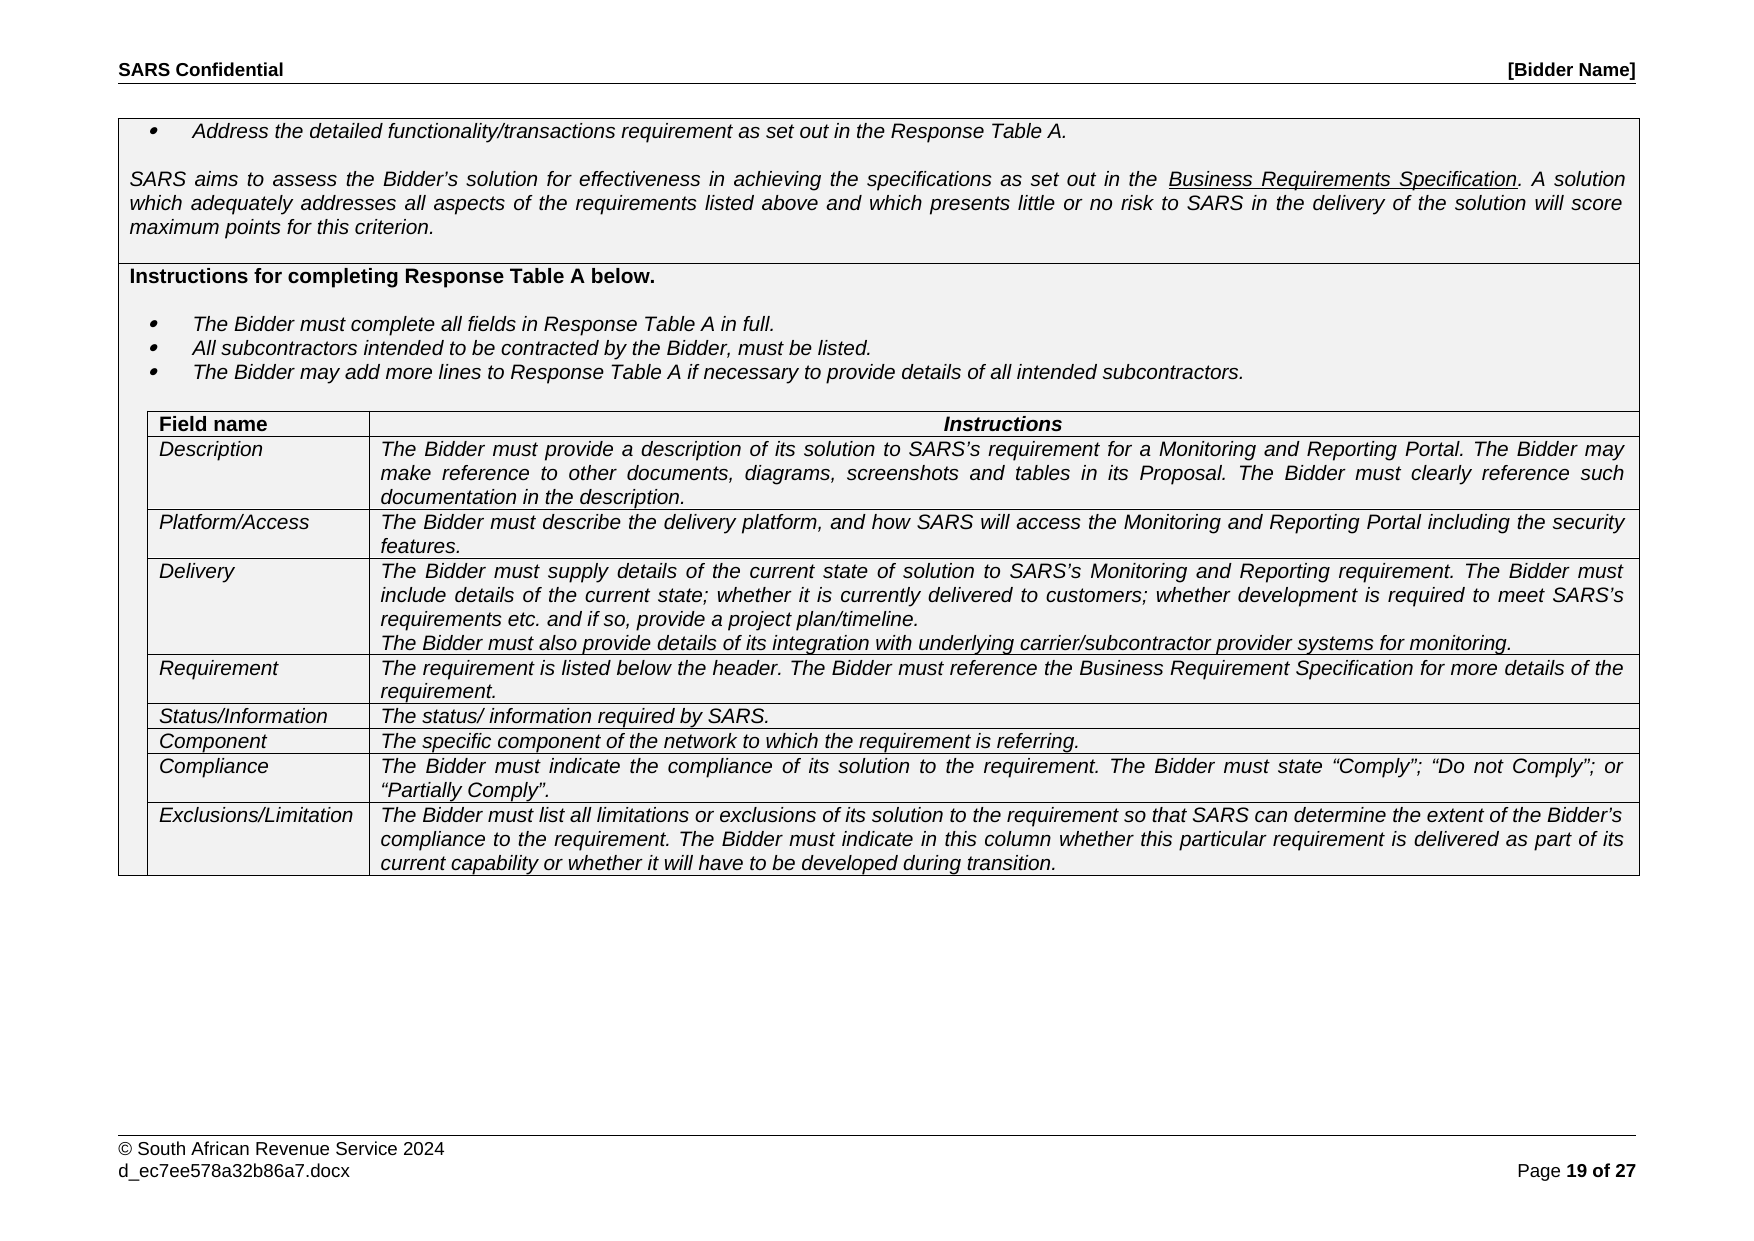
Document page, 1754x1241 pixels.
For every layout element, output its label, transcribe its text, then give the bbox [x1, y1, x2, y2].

table_cell The specific component of the network to which the requirement is referring. [370, 729, 1639, 753]
table_cell The Bidder must indicate the compliance of its solution to the requirement. The Bidder must state “Comply”; “Do not Comply”; or “Partially Comply”. [370, 754, 1639, 802]
table_cell Platform/Access [148, 510, 369, 557]
table_cell The status/ information required by SARS. [370, 704, 1639, 728]
table_cell Component [148, 729, 369, 753]
table_cell Status/Information [148, 704, 369, 728]
table_cell The Bidder must list all limitations or exclusions of its solution to the requirement so that SARS can determine the extent of the Bidder’s compliance to the requirement. The Bidder must indicate in this column whether this particular requirement is delivered as part of its current capability or whether it will have to be developed during transition. [370, 803, 1639, 875]
table_cell Requirement [148, 655, 369, 703]
table_cell Description [148, 437, 369, 508]
table_cell The Bidder must describe the delivery platform, and how SARS will access the Monitoring and Reporting Portal including the security features. [370, 510, 1639, 557]
table_cell The Bidder must supply details of the current state of solution to SARS’s Monitoring and Reporting requirement. The Bidder must include details of the current state; whether it is currently delivered to customers; whether development is required to meet SARS’s requirements etc. and if so, provide a project plan/timeline. The Bidder must also provide details of its integration with underlying carrier/subcontractor provider systems for monitoring. [370, 559, 1639, 654]
table_cell The requirement is listed below the header. The Bidder must reference the Business Requirement Specification for more details of the requirement. [370, 655, 1639, 703]
table_cell Compliance [148, 754, 369, 802]
table_cell [119, 411, 147, 875]
table_cell The Bidder must provide a description of its solution to SARS’s requirement for a Monitoring and Reporting Portal. The Bidder may make reference to other documents, diagrams, screenshots and tables in its Proposal. The Bidder must clearly reference such documentation in the description. [370, 437, 1639, 508]
table_cell Instructions for completing Response Table A below. The Bidder must complete all fields in Response Table A in full. All subcontractors intended to be contracted by the Bidder, must be listed. The Bidder may add more lines to Response Table A if necessary to provide details of all intended subcontractors. [119, 264, 1639, 411]
table_cell Delivery [148, 559, 369, 654]
table_cell Exclusions/Limitation [148, 803, 369, 875]
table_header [119, 119, 1639, 263]
